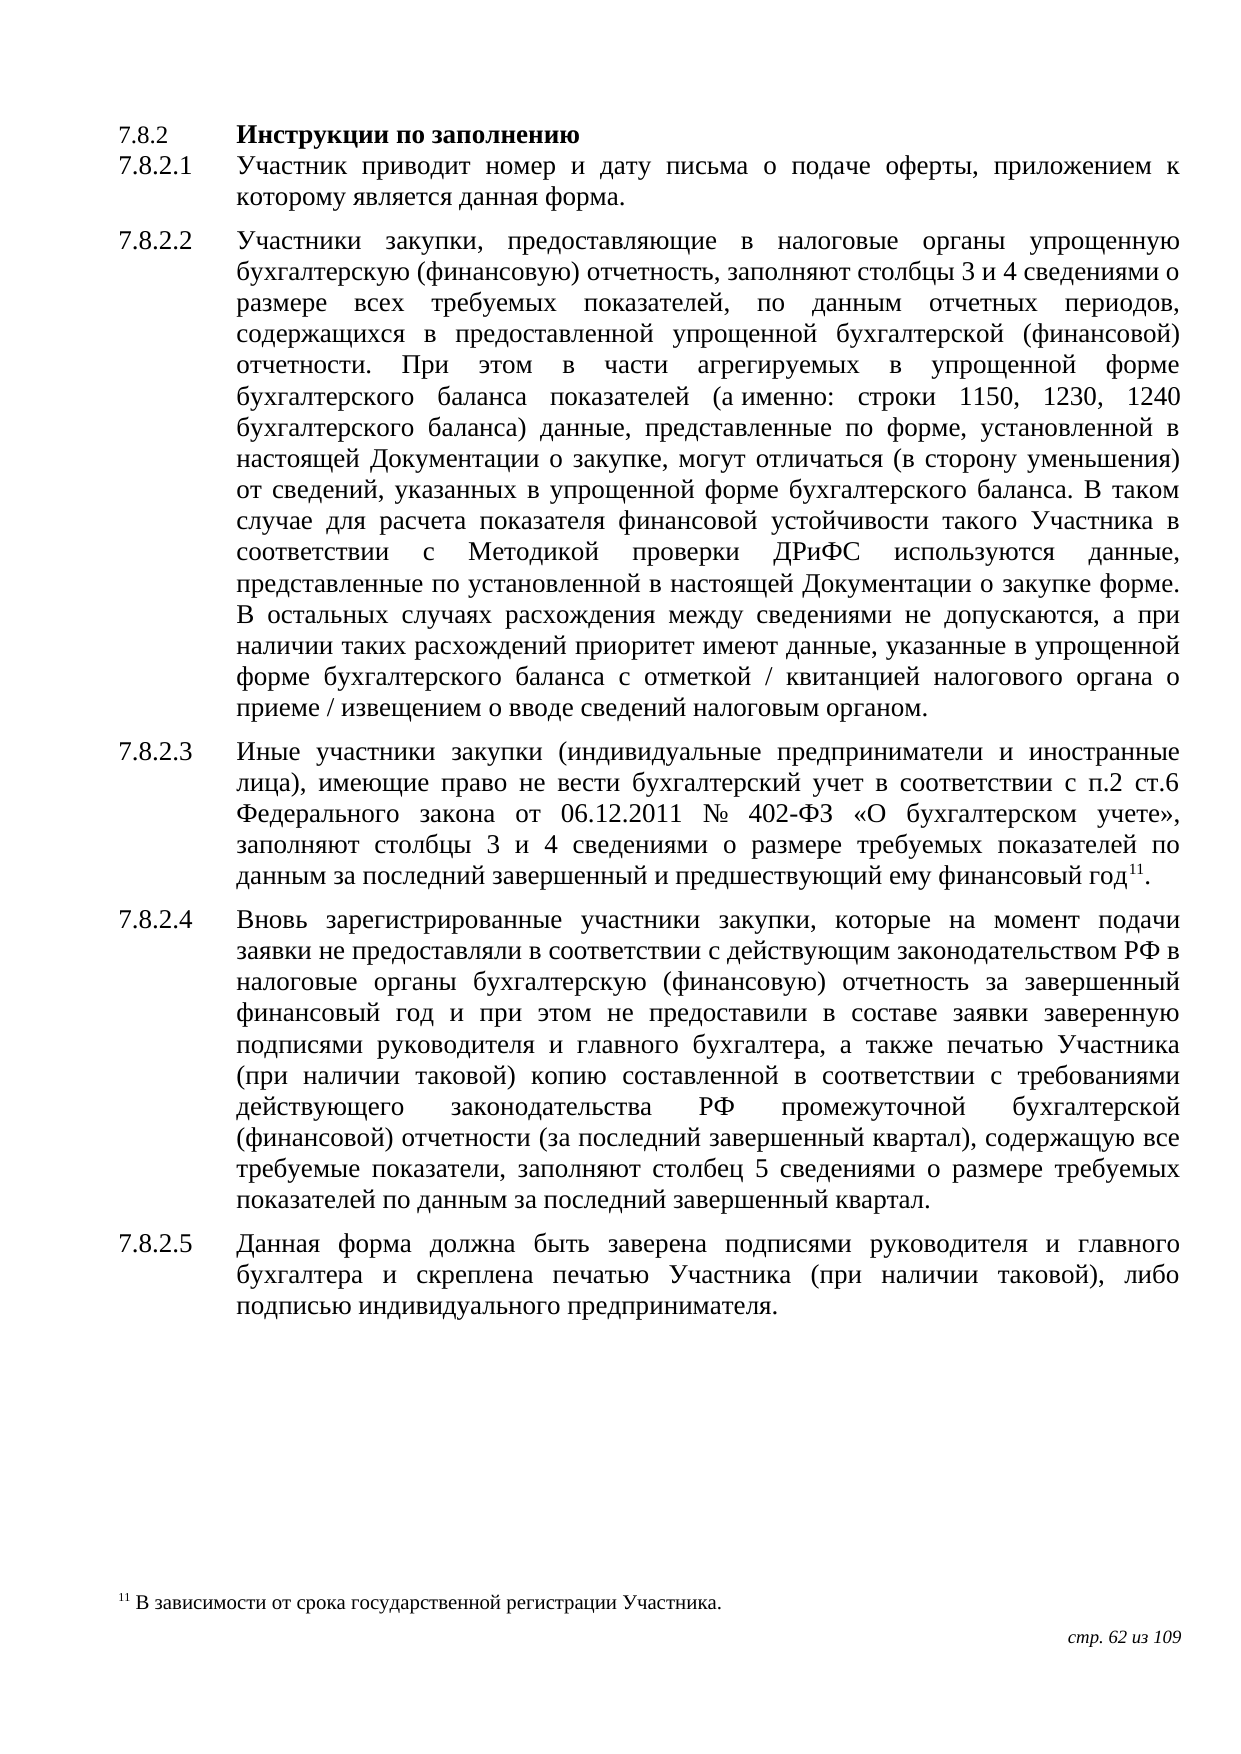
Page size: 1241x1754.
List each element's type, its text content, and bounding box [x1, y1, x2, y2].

text Иные участники закупки (индивидуальные предприниматели и иностранные лица), имеющие право не вести бухгалтерский учет в соответствии с п.2 ст.6 Федерального закона от 06.12.2011 № 402-ФЗ «О бухгалтерском учете», заполняют столбцы 3 и 4 сведениями о размере требуемых показателей по данным за последний завершенный и предшествующий ему финансовый год. [118, 735, 1181, 891]
text Инструкции по заполнению [118, 118, 1181, 149]
text Участник приводит номер и дату письма о подаче оферты, приложением к которому является данная форма. [118, 149, 1181, 212]
text Участники закупки, предоставляющие в налоговые органы упрощенную бухгалтерскую (финансовую) отчетность, заполняют столбцы 3 и 4 сведениями о размере всех требуемых показателей, по данным отчетных периодов, содержащихся в предоставленной упрощенной бухгалтерской (финансовой) отчетности. При этом в части агрегируемых в упрощенной форме бухгалтерского баланса показателей (а именно: строки 1150, 1230, 1240 бухгалтерского баланса) данные, представленные по форме, установленной в настоящей Документации о закупке, могут отличаться (в сторону уменьшения) от сведений, указанных в упрощенной форме бухгалтерского баланса. В таком случае для расчета показателя финансовой устойчивости такого Участника в соответствии с Методикой проверки ДРиФС используются данные, представленные по установленной в настоящей Документации о закупке форме. В остальных случаях расхождения между сведениями не допускаются, а при наличии таких расхождений приоритет имеют данные, указанные в упрощенной форме бухгалтерского баланса с отметкой / квитанцией налогового органа о приеме / извещением о вводе сведений налоговым органом. [118, 224, 1181, 722]
text Вновь зарегистрированные участники закупки, которые на момент подачи заявки не предоставляли в соответствии с действующим законодательством РФ в налоговые органы бухгалтерскую (финансовую) отчетность за завершенный финансовый год и при этом не предоставили в составе заявки заверенную подписями руководителя и главного бухгалтера, а также печатью Участника (при наличии таковой) копию составленной в соответствии с требованиями действующего законодательства РФ промежуточной бухгалтерской (финансовой) отчетности (за последний завершенный квартал), содержащую все требуемые показатели, заполняют столбец 5 сведениями о размере требуемых показателей по данным за последний завершенный квартал. [118, 903, 1181, 1214]
text Данная форма должна быть заверена подписями руководителя и главного бухгалтера и скреплена печатью Участника (при наличии таковой), либо подписью индивидуального предпринимателя. [118, 1227, 1181, 1321]
